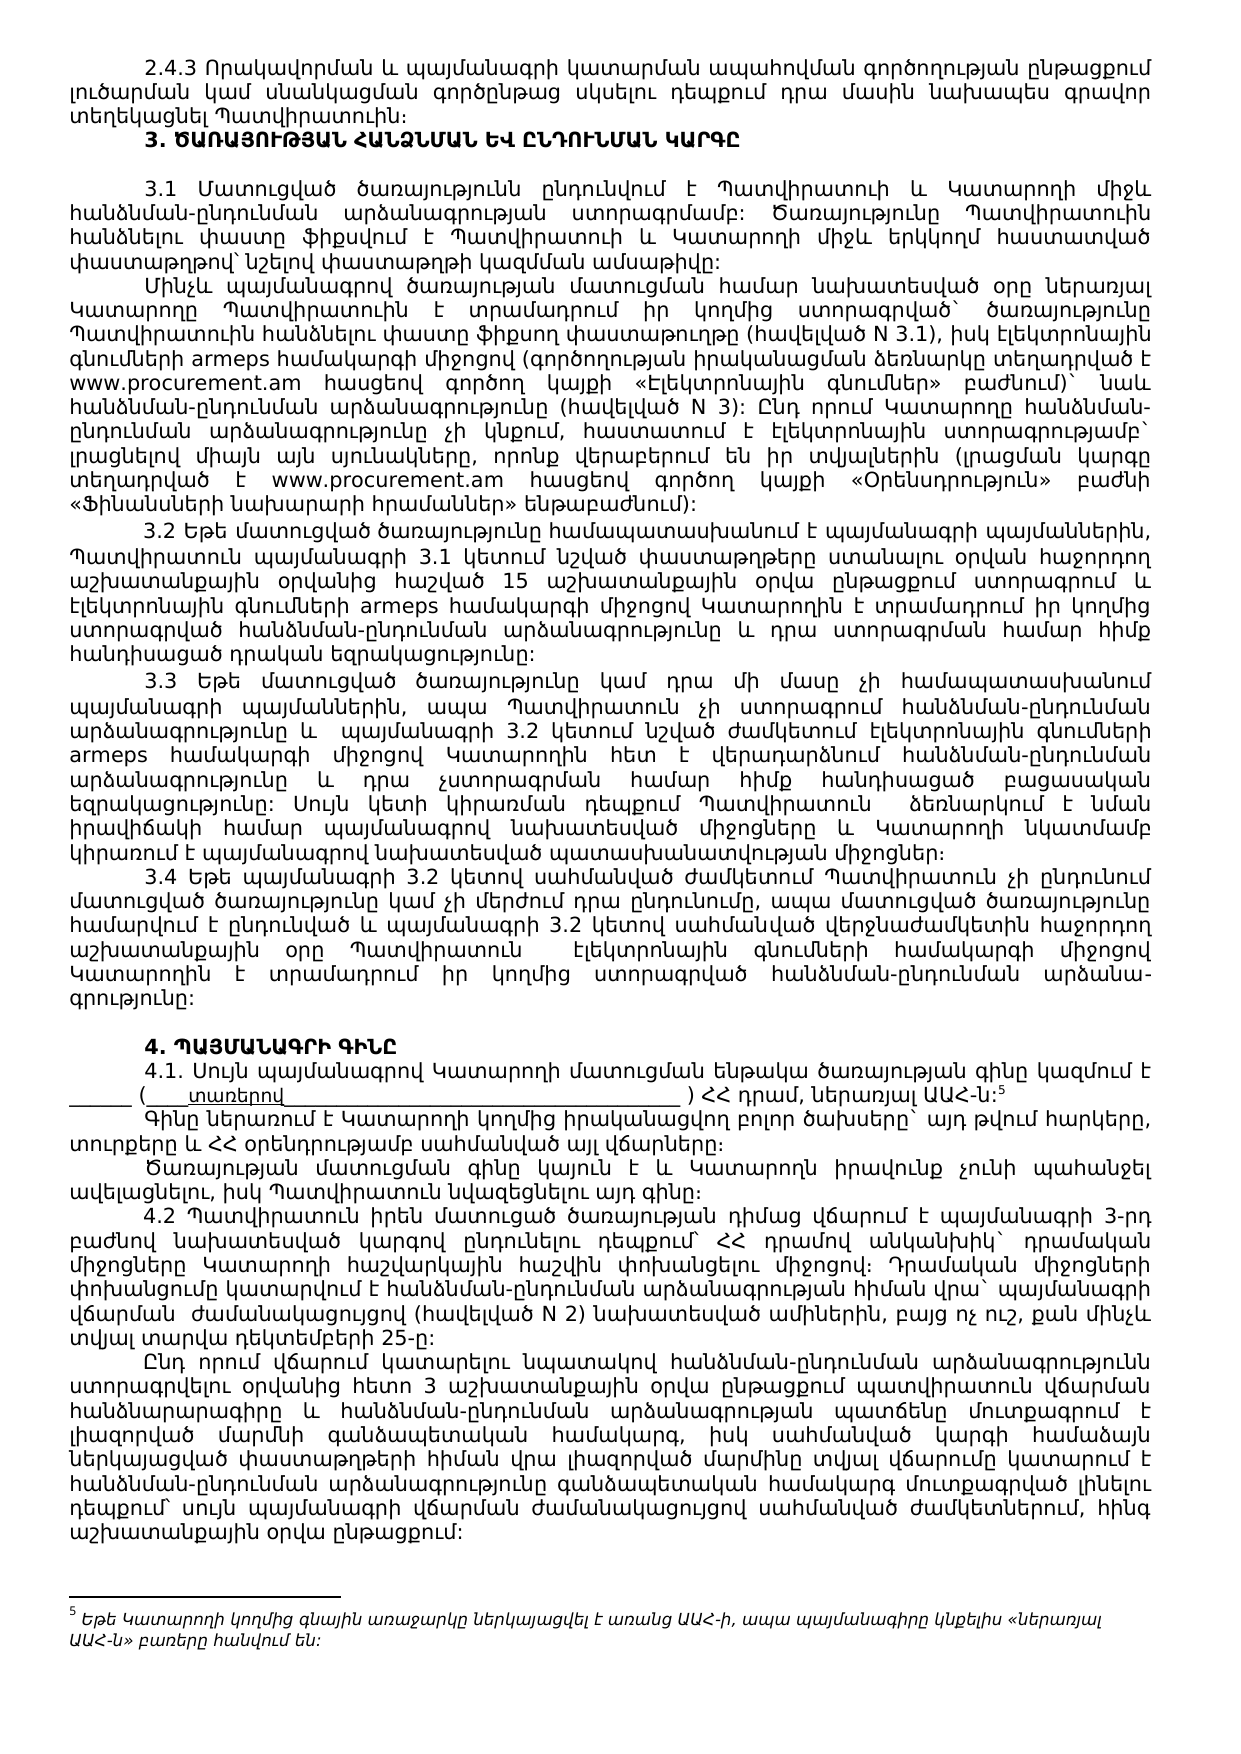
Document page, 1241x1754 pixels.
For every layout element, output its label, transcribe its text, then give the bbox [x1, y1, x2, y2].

text 3.3 Եթե մատուցված ծառայությունը կամ դրա մի մասը չի համապատասխանում պայմանագրի պայմաններին, ապա Պատվիրատուն չի ստորագրում հանձնման-ընդունման արձանագրությունը և պայմանագրի 3.2 կետում նշված ժամկետում էլեկտրոնային գնումների armeps համակարգի միջոցով Կատարողին հետ է վերադարձնում հանձնման-ընդունման արձանագրությունը և դրա չստորագրման համար հիմք հանդիսացած բացասական եզրակացությունը: Սույն կետի կիրառման դեպքում Պատվիրատուն ձեռնարկում է նման իրավիճակի համար պայմանագրով նախատեսված միջոցները և Կատարողի նկատմամբ կիրառում է պայմանագրով նախատեսված պատասխանատվության միջոցներ։ [69, 666, 1152, 865]
text Ընդ որում վճարում կատարելու նպատակով հանձնման-ընդունման արձանագրությունն ստորագրվելու օրվանից հետո 3 աշխատանքային օրվա ընթացքում պատվիրատուն վճարման հանձնարարագիրը և հանձնման-ընդունման արձանագրության պատճենը մուտքագրում է լիազորված մարմնի գանձապետական համակարգ, իսկ սահմանված կարգի համաձայն ներկայացված փաստաթղթերի հիման վրա լիազորված մարմինը տվյալ վճարումը կատարում է հանձնման-ընդունման արձանագրությունը գանձապետական համակարգ մուտքագրված լինելու դեպքում՝ սույն պայմանագրի վճարման ժամանակացույցով սահմանված ժամկետներում, հինգ աշխատանքային օրվա ընթացքում: [69, 1350, 1152, 1544]
text Մինչև պայմանագրով ծառայության մատուցման համար նախատեսված օրը ներառյալ Կատարողը Պատվիրատուին է տրամադրում իր կողմից ստորագրված` ծառայությունը Պատվիրատուին հանձնելու փաստը ֆիքսող փաստաթուղթը (հավելված N 3.1), իսկ էլեկտրոնային գնումների armeps համակարգի միջոցով (գործողության իրականացման ձեռնարկը տեղադրված է www.procurement.am հասցեով գործող կայքի «Էլեկտրոնային գնումներ» բաժնում)` նաև հանձնման-ընդունման արձանագրությունը (հավելված N 3): Ընդ որում Կատարողը հանձնման-ընդունման արձանագրությունը չի կնքում, հաստատում է էլեկտրոնային ստորագրությամբ` լրացնելով միայն այն սյունակները, որոնք վերաբերում են իր տվյալներին (լրացման կարգը տեղադրված է www.procurement.am հասցեով գործող կայքի «Օրենսդրություն» բաժնի «Ֆինանսների նախարարի հրամաններ» ենթաբաժնում): [69, 274, 1152, 517]
text Գինը ներառում է Կատարողի կողմից իրականացվող բոլոր ծախսերը` այդ թվում հարկերը, տուրքերը և ՀՀ օրենդրությամբ սահմանված այլ վճարները։ [69, 1107, 1152, 1156]
text 3.2 Եթե մատուցված ծառայությունը համապատասխանում է պայմանագրի պայմաններին, Պատվիրատուն պայմանագրի 3.1 կետում նշված փաստաթղթերը ստանալու օրվան հաջորդող աշխատանքային օրվանից հաշված 15 աշխատանքային օրվա ընթացքում ստորագրում և էլեկտրոնային գնումների armeps համակարգի միջոցով Կատարողին է տրամադրում իր կողմից ստորագրված հանձնման-ընդունման արձանագրությունը և դրա ստորագրման համար հիմք հանդիսացած դրական եզրակացությունը: [69, 517, 1152, 666]
text 4.2 Պատվիրատուն իրեն մատուցած ծառայության դիմաց վճարում է պայմանագրի 3-րդ բաժնով նախատեսված կարգով ընդունելու դեպքում՝ ՀՀ դրամով անկանխիկ` դրամական միջոցները Կատարողի հաշվարկային հաշվին փոխանցելու միջոցով։ Դրամական միջոցների փոխանցումը կատարվում է հանձնման-ընդունման արձանագրության հիման վրա` պայմանագրի վճարման ժամանակացույցով (հավելված N 2) նախատեսված ամիներին, բայց ոչ ուշ, քան մինչև տվյալ տարվա դեկտեմբերի 25-ը: [69, 1204, 1152, 1350]
text 3.1 Մատուցված ծառայությունն ընդունվում է Պատվիրատուի և Կատարողի միջև հանձնման-ընդունման արձանագրության ստորագրմամբ: Ծառայությունը Պատվիրատուին հանձնելու փաստը ֆիքսվում է Պատվիրատուի և Կատարողի միջև երկկողմ հաստատված փաստաթղթով՝ նշելով փաստաթղթի կազմման ամսաթիվը: [69, 177, 1152, 274]
text 3. ԾԱՌԱՅՈՒԹՅԱՆ ՀԱՆՁՆՄԱՆ ԵՎ ԸՆԴՈՒՆՄԱՆ ԿԱՐԳԸ [69, 128, 1152, 153]
text 2.4.3 Որակավորման և պայմանագրի կատարման ապահովման գործողության ընթացքում լուծարման կամ սնանկացման գործընթաց սկսելու դեպքում դրա մասին նախապես գրավոր տեղեկացնել Պատվիրատուին։ [69, 56, 1152, 128]
text 4.1. Սույն պայմանագրով Կատարողի մատուցման ենթակա ծառայության գինը կազմում է ______ (____տառերով______________________________________ ) ՀՀ դրամ, ներառյալ ԱԱՀ-ն: [69, 1059, 1152, 1107]
text Ծառայության մատուցման գինը կայուն է և Կատարողն իրավունք չունի պահանջել ավելացնելու, իսկ Պատվիրատուն նվազեցնելու այդ գինը։ [69, 1156, 1152, 1204]
text 3.4 Եթե պայմանագրի 3.2 կետով սահմանված ժամկետում Պատվիրատուն չի ընդունում մատուցված ծառայությունը կամ չի մերժում դրա ընդունումը, ապա մատուցված ծառայությունը համարվում է ընդունված և պայմանագրի 3.2 կետով սահմանված վերջնաժամկետին հաջորդող աշխատանքային օրը Պատվիրատուն էլեկտրոնային գնումների համակարգի միջոցով Կատարողին է տրամադրում իր կողմից ստորագրված հանձնման-ընդունման արձանագրությունը: [69, 865, 1152, 1010]
text 4. ՊԱՅՄԱՆԱԳՐԻ ԳԻՆԸ [69, 1035, 1152, 1059]
